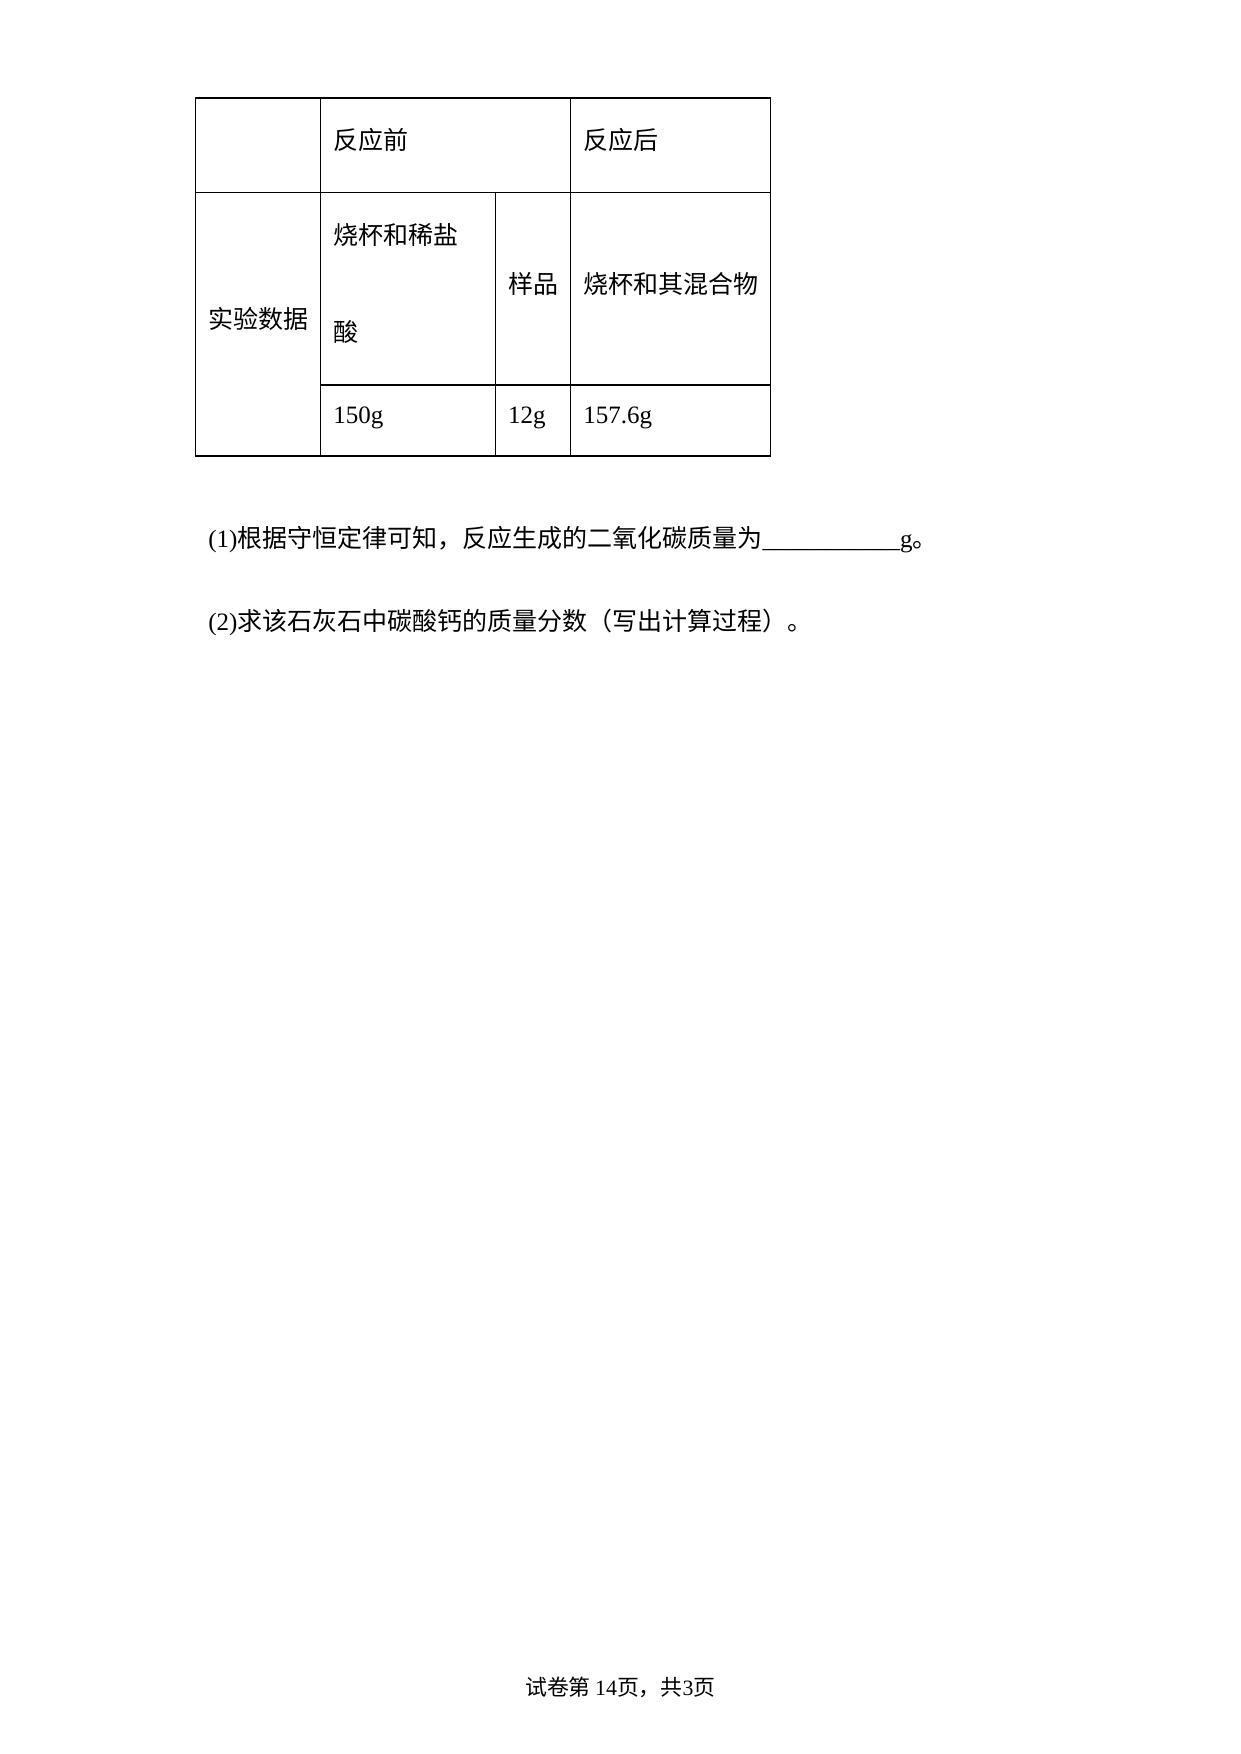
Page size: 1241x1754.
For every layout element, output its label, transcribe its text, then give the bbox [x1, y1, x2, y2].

table_cell 150g [321, 386, 495, 455]
table_header [196, 99, 320, 192]
table_cell 烧杯和稀盐酸 [321, 193, 495, 384]
text (1)根据守恒定律可知，反应生成的二氧化碳质量为___________g。 [208, 504, 1032, 569]
table_cell 烧杯和其混合物 [571, 193, 770, 384]
table_cell 实验数据 [196, 193, 320, 455]
table_header 反应前 [321, 99, 570, 192]
table_header 反应后 [571, 99, 770, 192]
table_cell 157.6g [571, 386, 770, 455]
table_cell 12g [496, 386, 570, 455]
table_cell 样品 [496, 193, 570, 384]
text (2)求该石灰石中碳酸钙的质量分数（写出计算过程）。 [208, 587, 1032, 652]
